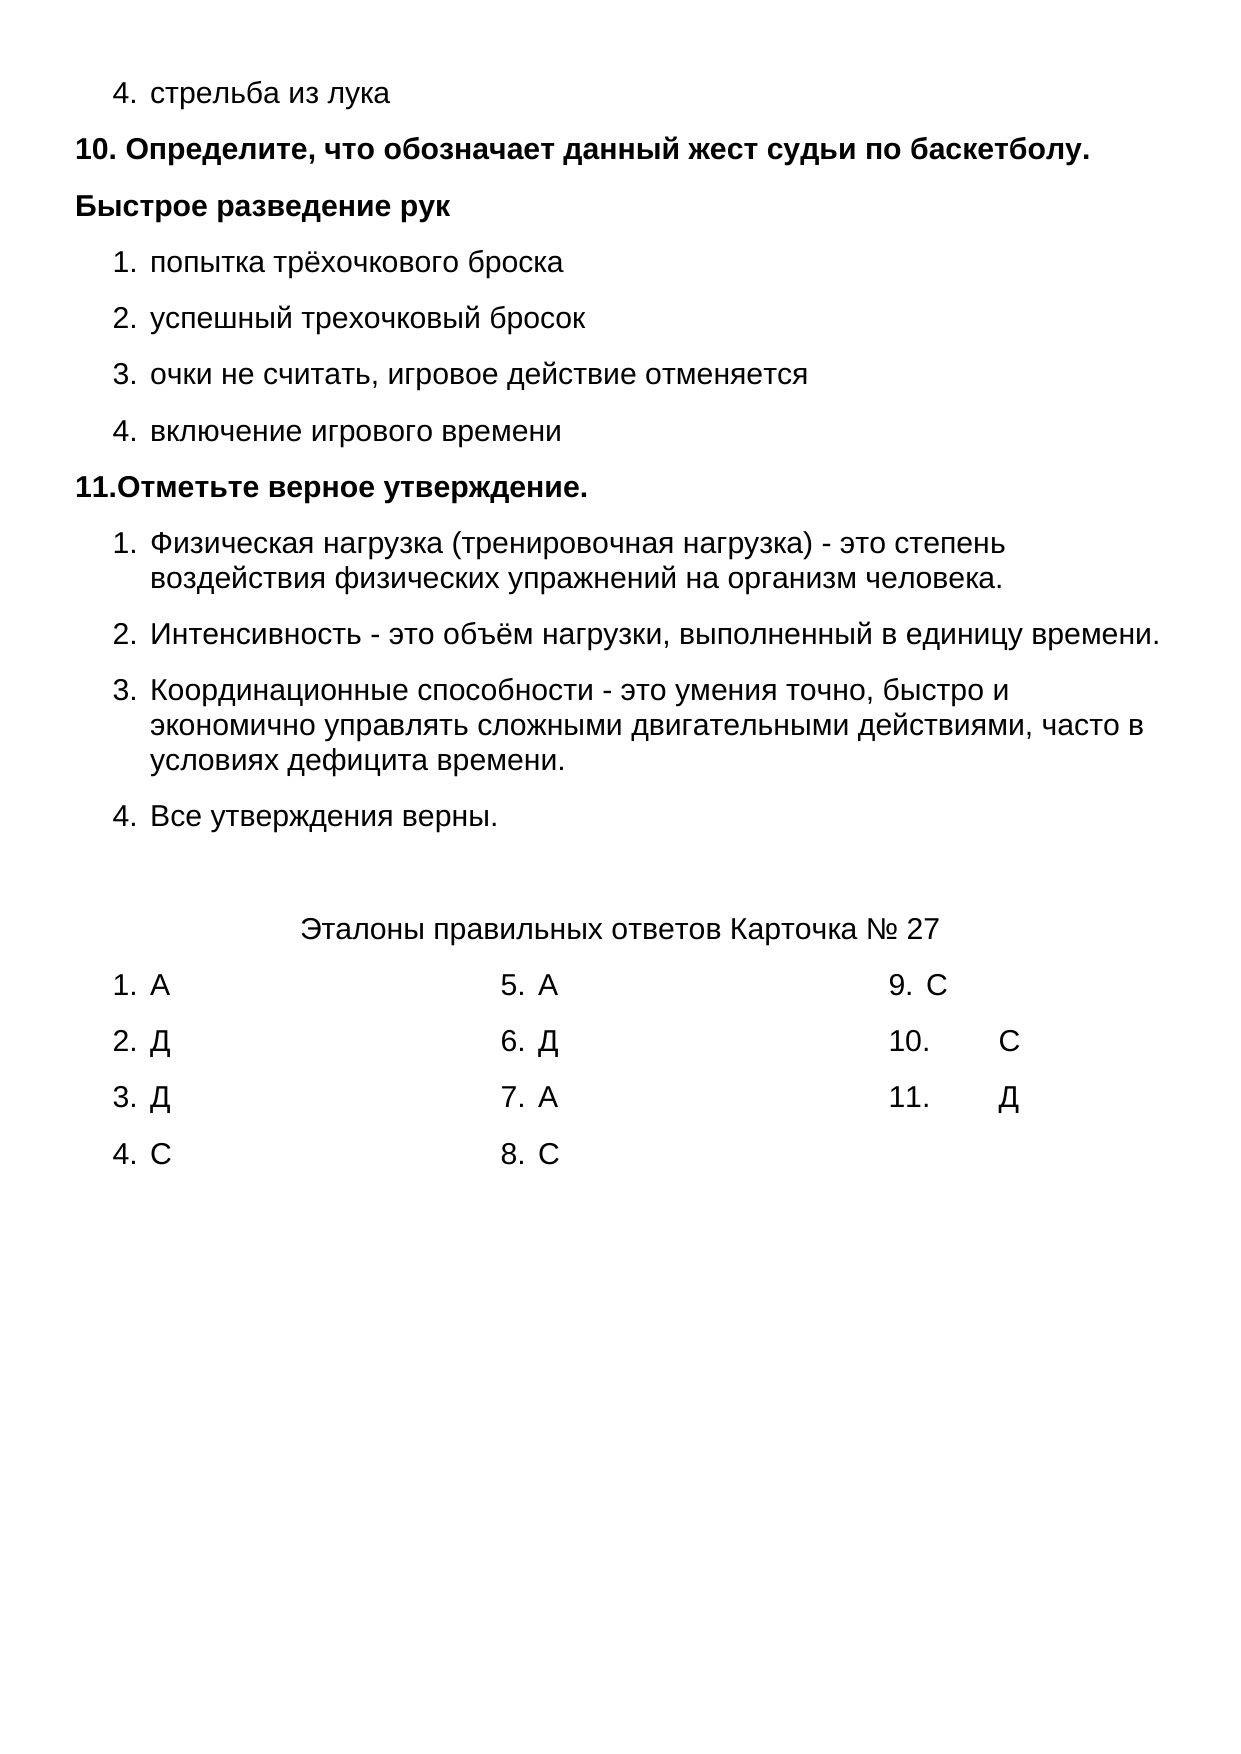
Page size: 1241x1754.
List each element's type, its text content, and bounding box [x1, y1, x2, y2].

list С [112, 1136, 389, 1170]
list Интенсивность - это объём нагрузки, выполненный в единицу времени. [112, 616, 1165, 651]
list успешный трехочковый бросок [112, 300, 1165, 335]
list включение игрового времени [112, 412, 1165, 447]
list Д [112, 1023, 389, 1058]
list Д [888, 1079, 1165, 1114]
list стрельба из лука [112, 75, 1165, 110]
list Д [500, 1023, 777, 1058]
list А [500, 967, 777, 1002]
list А [112, 967, 389, 1002]
list С [500, 1136, 777, 1170]
text 10. Определите, что обозначает данный жест судьи по баскетболу. [75, 131, 1165, 166]
text Эталоны правильных ответов Карточка № 27 [75, 911, 1165, 945]
list Д [112, 1079, 389, 1114]
text 11.Отметьте верное утверждение. [75, 469, 1165, 503]
list Все утверждения верны. [112, 798, 1165, 833]
list А [500, 1079, 777, 1114]
list С [888, 1023, 1165, 1058]
list очки не считать, игровое действие отменяется [112, 356, 1165, 391]
list С [888, 967, 1165, 1002]
list попытка трёхочкового броска [112, 244, 1165, 278]
list Физическая нагрузка (тренировочная нагрузка) - это степень воздействия физических упражнений на организм человека. [112, 525, 1165, 594]
text Быстрое разведение рук [75, 187, 1165, 222]
list Координационные способности - это умения точно, быстро и экономично управлять сложными двигательными действиями, часто в условиях дефицита времени. [112, 672, 1165, 777]
